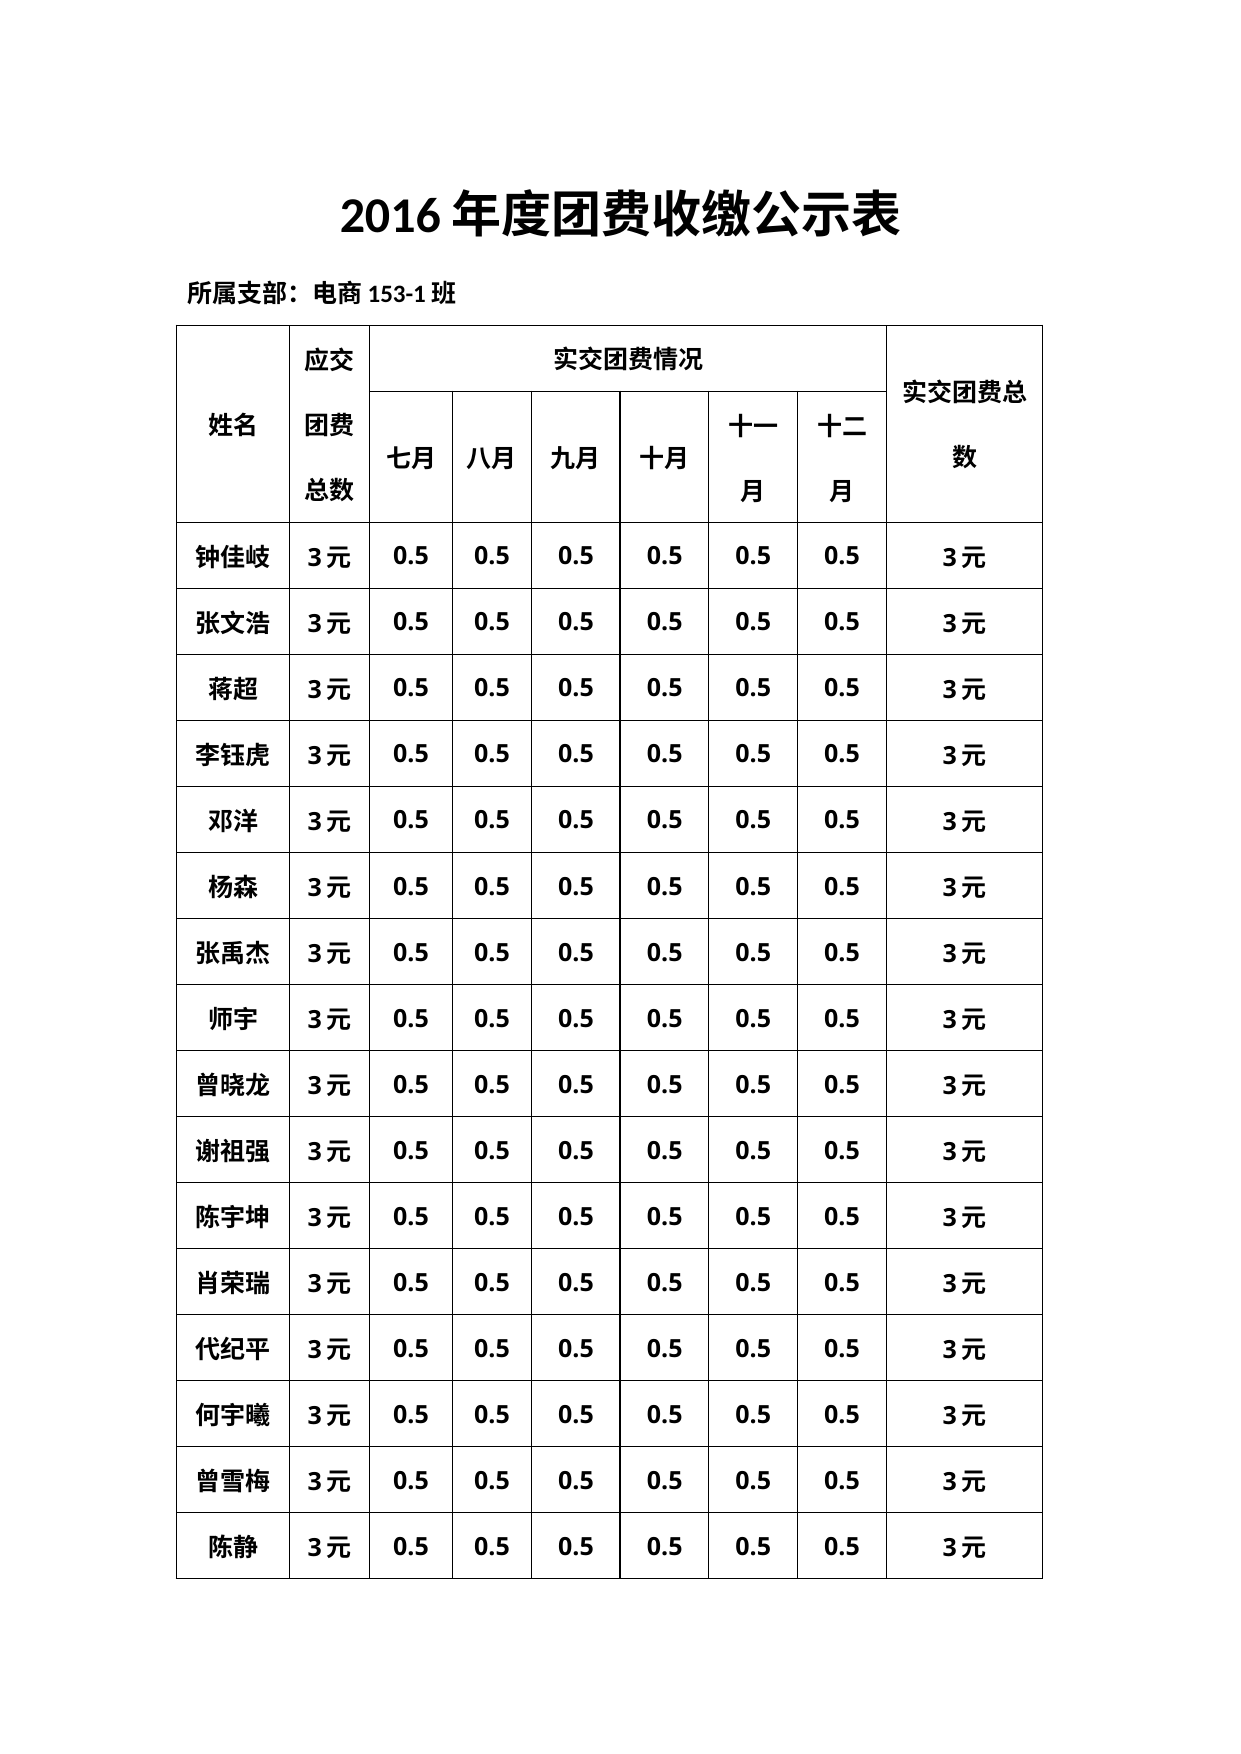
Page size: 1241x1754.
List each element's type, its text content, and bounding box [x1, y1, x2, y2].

table_header 实交团费总数 [887, 326, 1042, 522]
table_cell 0.5 [798, 853, 886, 918]
table_cell 0.5 [370, 1447, 452, 1512]
table_cell 0.5 [532, 787, 619, 852]
table_cell 3元 [290, 1051, 369, 1116]
table_cell 0.5 [709, 1315, 797, 1380]
table_cell 0.5 [370, 919, 452, 984]
table_cell 0.5 [532, 1051, 619, 1116]
table_cell 3元 [290, 787, 369, 852]
table_cell 0.5 [532, 853, 619, 918]
table_cell 3元 [887, 1381, 1042, 1446]
table_cell 0.5 [453, 1513, 531, 1578]
table_cell 0.5 [709, 1117, 797, 1182]
table_cell 十一月 [709, 392, 797, 522]
table_cell 3元 [887, 1315, 1042, 1380]
table_cell 0.5 [621, 1447, 708, 1512]
table_cell 0.5 [709, 523, 797, 588]
table_cell 0.5 [370, 1249, 452, 1314]
table_cell 3元 [290, 1183, 369, 1248]
table_cell 0.5 [621, 985, 708, 1050]
table_cell 杨森 [177, 853, 289, 918]
table_cell 0.5 [453, 1315, 531, 1380]
table_cell 0.5 [798, 1249, 886, 1314]
table_cell 0.5 [621, 523, 708, 588]
table_cell 0.5 [370, 853, 452, 918]
table_cell 0.5 [709, 787, 797, 852]
table_cell 0.5 [370, 1117, 452, 1182]
table_cell 0.5 [370, 1381, 452, 1446]
table_cell 0.5 [370, 655, 452, 720]
table_cell 0.5 [621, 589, 708, 654]
table_cell 3元 [290, 985, 369, 1050]
table_cell 0.5 [370, 985, 452, 1050]
table_cell 0.5 [532, 1513, 619, 1578]
table_cell 0.5 [453, 589, 531, 654]
table_cell 0.5 [453, 1051, 531, 1116]
table_cell 0.5 [532, 1315, 619, 1380]
table_cell 0.5 [709, 1183, 797, 1248]
table_cell 0.5 [532, 721, 619, 786]
table_cell 3元 [887, 523, 1042, 588]
table_cell 0.5 [532, 1183, 619, 1248]
table_cell 0.5 [709, 655, 797, 720]
table_cell 0.5 [709, 1249, 797, 1314]
table_cell 0.5 [709, 589, 797, 654]
table_cell 3元 [290, 1447, 369, 1512]
table_cell 0.5 [798, 721, 886, 786]
table_cell 0.5 [370, 1513, 452, 1578]
table_cell 3元 [887, 589, 1042, 654]
table_cell 张文浩 [177, 589, 289, 654]
table_cell 七月 [370, 392, 452, 522]
text 2016年度团费收缴公示表 [187, 162, 1053, 259]
table_cell 0.5 [621, 1513, 708, 1578]
table_cell 0.5 [798, 655, 886, 720]
table_cell 0.5 [453, 985, 531, 1050]
table_header 姓名 [177, 326, 289, 522]
table_cell 0.5 [370, 721, 452, 786]
table_cell 0.5 [532, 919, 619, 984]
table_cell 3元 [887, 1183, 1042, 1248]
table_cell 3元 [290, 853, 369, 918]
table_cell 0.5 [453, 655, 531, 720]
table_cell 0.5 [453, 919, 531, 984]
table_cell 0.5 [621, 1183, 708, 1248]
table_cell 0.5 [453, 1249, 531, 1314]
table_cell 陈宇坤 [177, 1183, 289, 1248]
table_cell 3元 [887, 853, 1042, 918]
table_cell 肖荣瑞 [177, 1249, 289, 1314]
table_cell 0.5 [621, 1117, 708, 1182]
table_cell 0.5 [709, 1447, 797, 1512]
table_cell 0.5 [532, 1381, 619, 1446]
table_cell 0.5 [370, 589, 452, 654]
table_cell 3元 [887, 1249, 1042, 1314]
table_cell 3元 [887, 985, 1042, 1050]
table_cell 0.5 [370, 1315, 452, 1380]
table_cell 0.5 [621, 1051, 708, 1116]
table_cell 3元 [290, 523, 369, 588]
table_cell 0.5 [370, 1051, 452, 1116]
table_cell 十二月 [798, 392, 886, 522]
table_cell 3元 [290, 1513, 369, 1578]
table_cell 0.5 [621, 919, 708, 984]
table_cell 3元 [290, 1315, 369, 1380]
table_cell 3元 [887, 1513, 1042, 1578]
table_cell 曾雪梅 [177, 1447, 289, 1512]
text 所属支部：电商153-1班 [187, 259, 1053, 324]
table_header 应交团费总数 [290, 326, 369, 522]
table_cell 0.5 [798, 1183, 886, 1248]
table_cell 张禹杰 [177, 919, 289, 984]
table_cell 八月 [453, 392, 531, 522]
table_cell 3元 [290, 1249, 369, 1314]
table_cell 3元 [887, 787, 1042, 852]
table_cell 0.5 [798, 1447, 886, 1512]
table_cell 0.5 [709, 853, 797, 918]
table_cell 0.5 [621, 1315, 708, 1380]
table_cell 李钰虎 [177, 721, 289, 786]
table_cell 师宇 [177, 985, 289, 1050]
table_cell 3元 [887, 919, 1042, 984]
table_cell 0.5 [798, 787, 886, 852]
table_cell 0.5 [798, 919, 886, 984]
table_cell 0.5 [621, 721, 708, 786]
table_cell 0.5 [453, 1447, 531, 1512]
table_cell 3元 [290, 721, 369, 786]
table_cell 3元 [887, 655, 1042, 720]
table_cell 陈静 [177, 1513, 289, 1578]
table_cell 0.5 [370, 787, 452, 852]
table_cell 3元 [290, 919, 369, 984]
table_cell 0.5 [709, 919, 797, 984]
table_cell 0.5 [621, 853, 708, 918]
table_cell 0.5 [370, 1183, 452, 1248]
table_cell 0.5 [798, 1117, 886, 1182]
table_cell 0.5 [621, 655, 708, 720]
table_cell 3元 [290, 1381, 369, 1446]
table_cell 0.5 [621, 787, 708, 852]
table_cell 曾晓龙 [177, 1051, 289, 1116]
table_cell 0.5 [621, 1249, 708, 1314]
table_cell 十月 [621, 392, 708, 522]
table_cell 0.5 [709, 1051, 797, 1116]
table_cell 0.5 [453, 721, 531, 786]
table_cell 0.5 [453, 523, 531, 588]
table_cell 3元 [290, 1117, 369, 1182]
table_cell 何宇曦 [177, 1381, 289, 1446]
table_cell 0.5 [798, 985, 886, 1050]
table_cell 3元 [887, 721, 1042, 786]
table_cell 3元 [887, 1051, 1042, 1116]
table_cell 0.5 [453, 787, 531, 852]
table_cell 0.5 [709, 985, 797, 1050]
table_cell 邓洋 [177, 787, 289, 852]
table_cell 0.5 [798, 1513, 886, 1578]
table_cell 0.5 [709, 1381, 797, 1446]
table_cell 0.5 [798, 1051, 886, 1116]
table_cell 0.5 [798, 1381, 886, 1446]
table_cell 钟佳岐 [177, 523, 289, 588]
table_cell 0.5 [532, 589, 619, 654]
table_cell 0.5 [798, 589, 886, 654]
table_cell 0.5 [532, 985, 619, 1050]
table_cell 0.5 [532, 655, 619, 720]
table_cell 0.5 [453, 1117, 531, 1182]
table_cell 0.5 [453, 1183, 531, 1248]
table_cell 0.5 [621, 1381, 708, 1446]
table_cell 九月 [532, 392, 619, 522]
table_cell 0.5 [370, 523, 452, 588]
table_cell 0.5 [798, 1315, 886, 1380]
table_cell 蒋超 [177, 655, 289, 720]
table_cell 3元 [887, 1117, 1042, 1182]
table_cell 0.5 [709, 721, 797, 786]
table_cell 0.5 [532, 1249, 619, 1314]
table_cell 谢祖强 [177, 1117, 289, 1182]
table_cell 0.5 [709, 1513, 797, 1578]
table_cell 0.5 [532, 1447, 619, 1512]
table_cell 3元 [887, 1447, 1042, 1512]
table_cell 代纪平 [177, 1315, 289, 1380]
table_cell 3元 [290, 589, 369, 654]
table_cell 0.5 [453, 853, 531, 918]
table_cell 0.5 [532, 523, 619, 588]
table_cell 3元 [290, 655, 369, 720]
table_cell 0.5 [798, 523, 886, 588]
table_cell 0.5 [453, 1381, 531, 1446]
table_header 实交团费情况 [370, 326, 886, 391]
table_cell 0.5 [532, 1117, 619, 1182]
